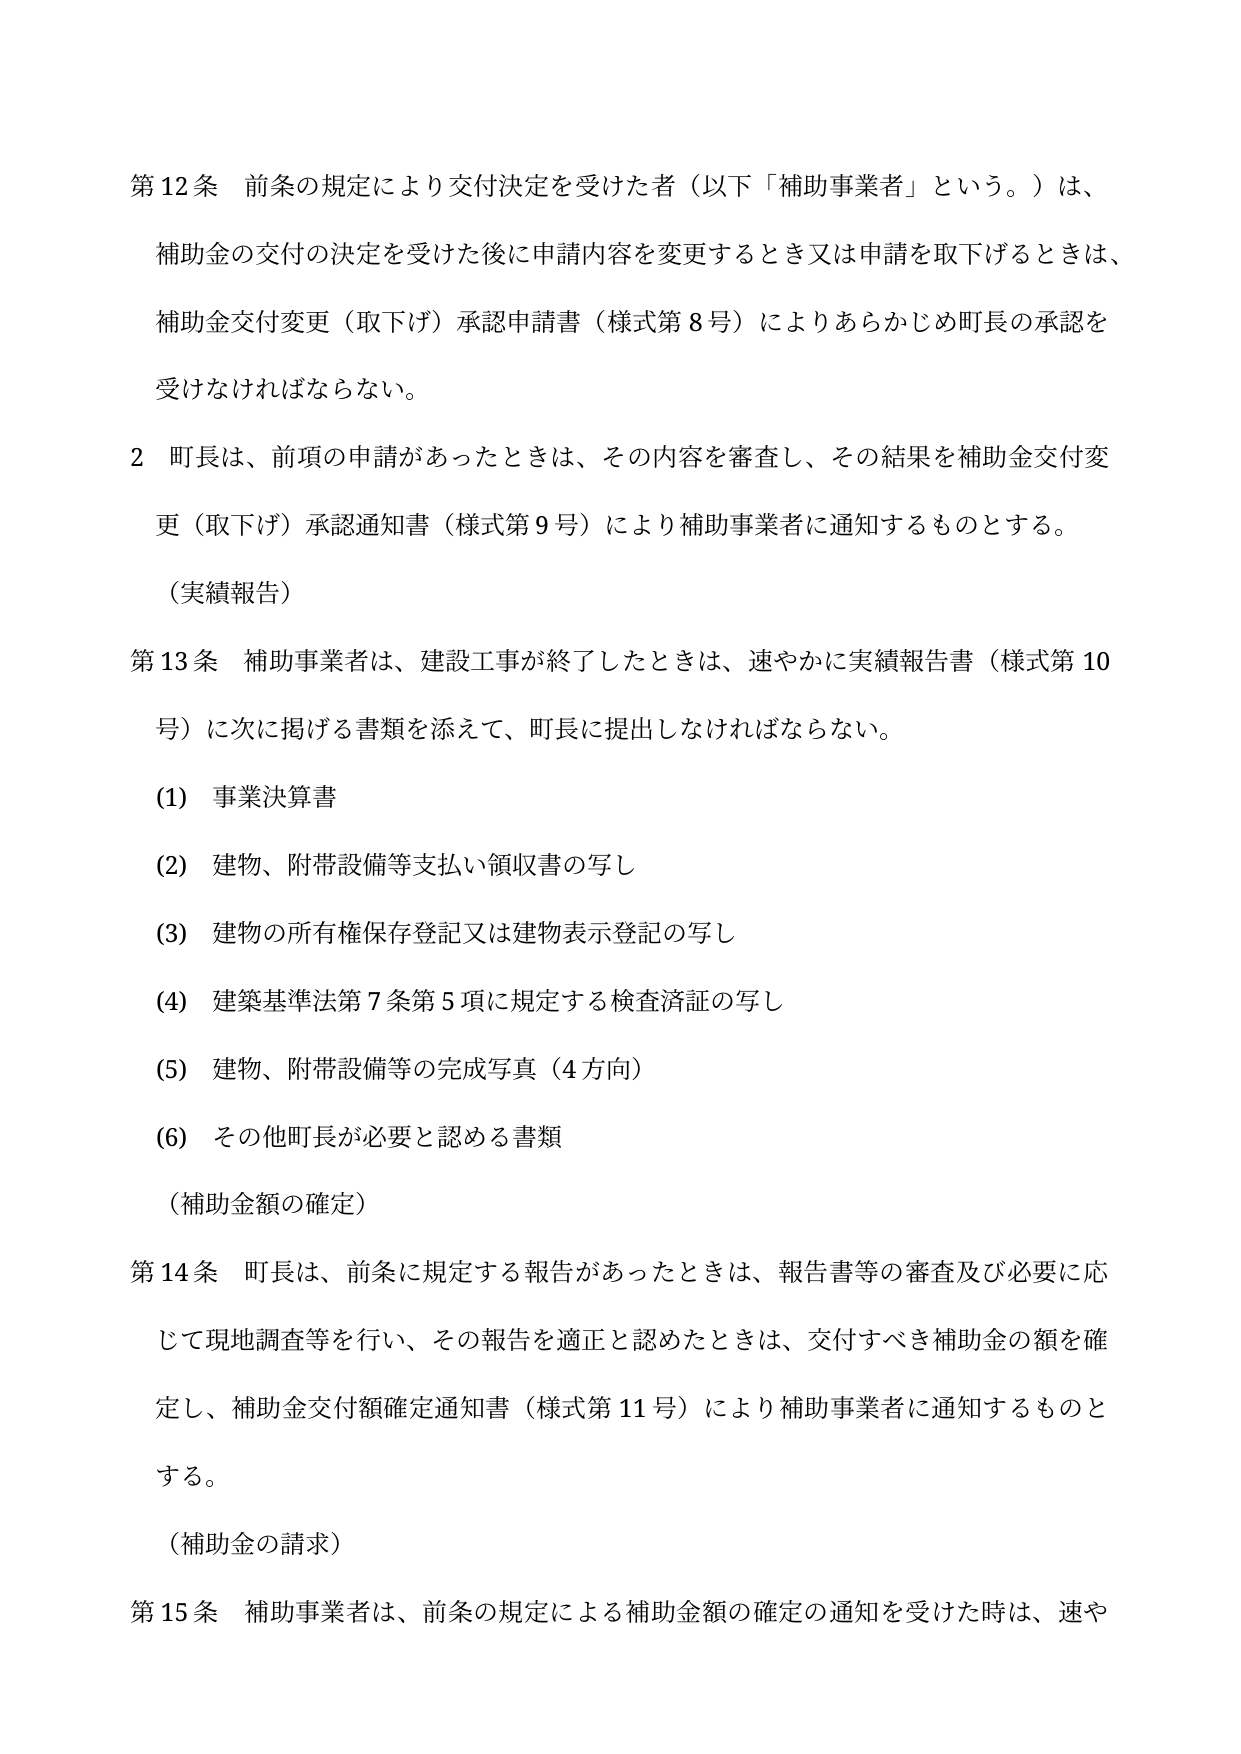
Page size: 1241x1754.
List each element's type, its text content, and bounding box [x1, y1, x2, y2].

text (5) 建物、附帯設備等の完成写真（4方向） [156, 1033, 1110, 1101]
text (4) 建築基準法第7条第5項に規定する検査済証の写し [156, 966, 1110, 1033]
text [130, 1577, 1110, 1645]
text （実績報告） [130, 558, 1110, 626]
text (6) その他町長が必要と認める書類 [156, 1101, 1110, 1169]
text (1) 事業決算書 [156, 762, 1110, 830]
text 2 町長は、前項の申請があったときは、その内容を審査し、その結果を補助金交付変更（取下げ）承認通知書（様式第9号）により補助事業者に通知するものとする。 [130, 422, 1110, 558]
text (3) 建物の所有権保存登記又は建物表示登記の写し [156, 898, 1110, 966]
text （補助金額の確定） [130, 1169, 1110, 1237]
text 第12条 前条の規定により交付決定を受けた者（以下「補助事業者」という。）は、補助金の交付の決定を受けた後に申請内容を変更するとき又は申請を取下げるときは、補助金交付変更（取下げ）承認申請書（様式第8号）によりあらかじめ町長の承認を受けなければならない。 [130, 151, 1110, 422]
text 第13条 補助事業者は、建設工事が終了したときは、速やかに実績報告書（様式第10号）に次に掲げる書類を添えて、町長に提出しなければならない。 [130, 626, 1110, 762]
text （補助金の請求） [130, 1509, 1110, 1577]
text (2) 建物、附帯設備等支払い領収書の写し [156, 830, 1110, 898]
text 第14条 町長は、前条に規定する報告があったときは、報告書等の審査及び必要に応じて現地調査等を行い、その報告を適正と認めたときは、交付すべき補助金の額を確定し、補助金交付額確定通知書（様式第11号）により補助事業者に通知するものとする。 [130, 1237, 1110, 1509]
